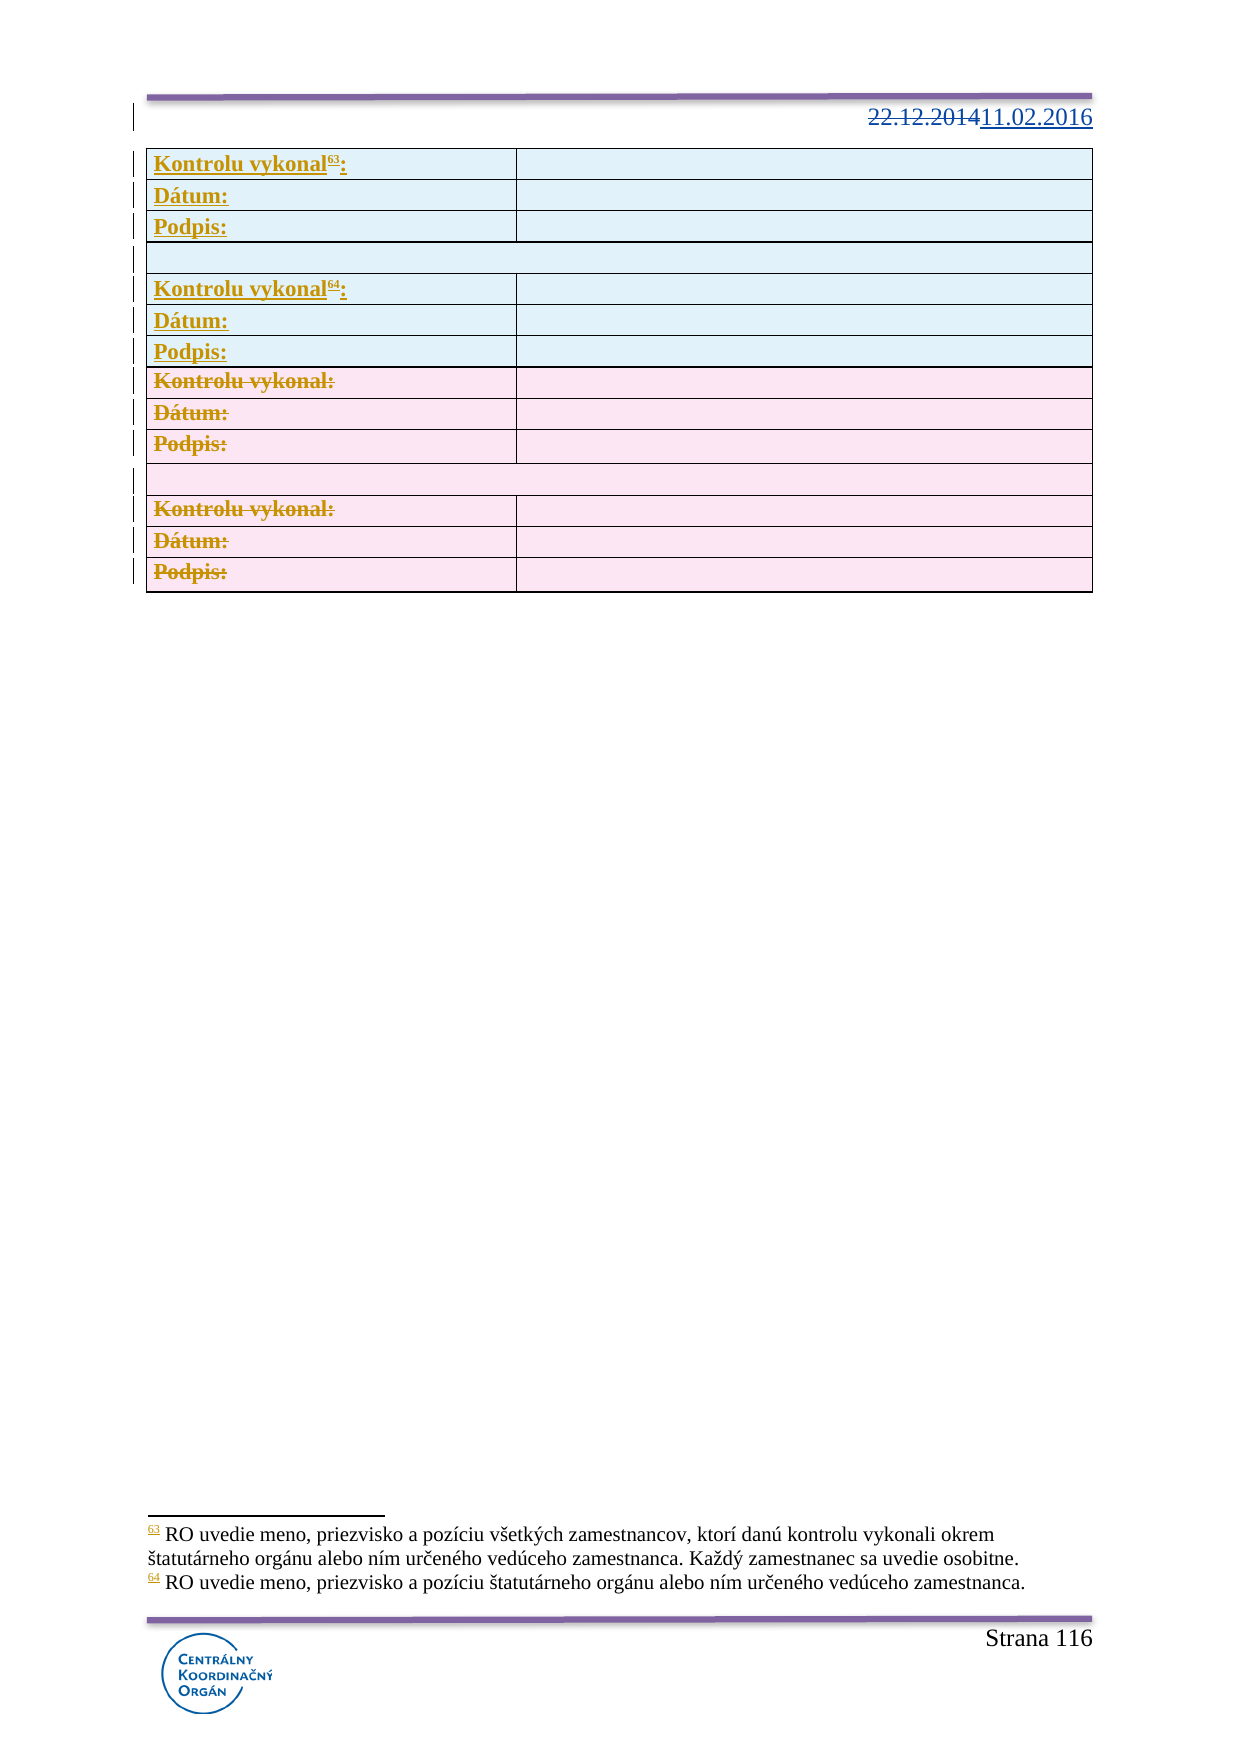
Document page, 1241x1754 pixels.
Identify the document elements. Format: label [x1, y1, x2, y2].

picture [159, 1631, 272, 1713]
